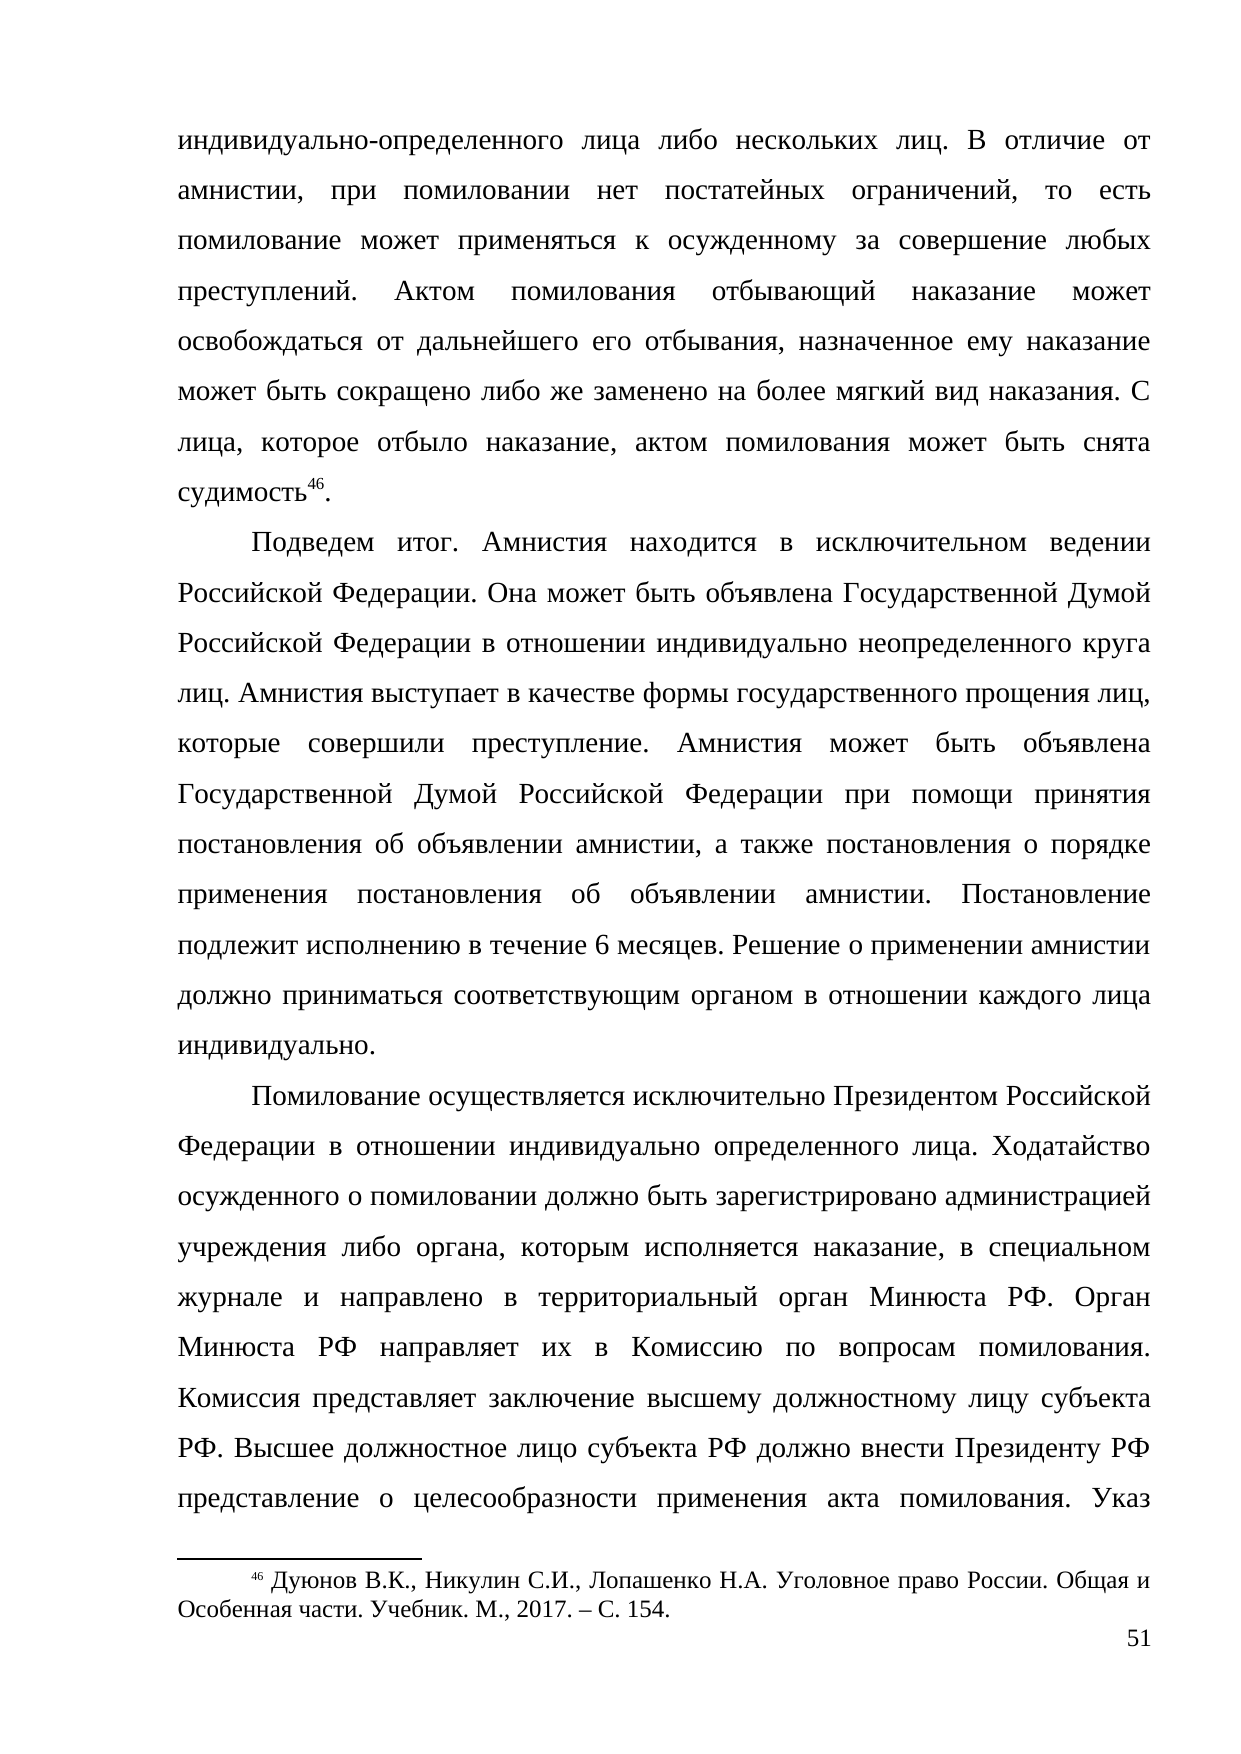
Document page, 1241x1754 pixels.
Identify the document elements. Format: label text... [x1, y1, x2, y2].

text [177, 122, 1152, 508]
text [177, 1078, 1152, 1514]
text Подведем итог. Амнистия находится в исключительном ведении Российской Федерации. Она может быть объявлена Государственной Думой Российской Федерации в отношении индивидуально неопределенного круга лиц. Амнистия выступает в качестве формы государственного прощения лиц, которые совершили преступление. Амнистия может быть объявлена Государственной Думой Российской Федерации при помощи принятия постановления об объявлении амнистии, а также постановления о порядке применения постановления об объявлении амнистии. Постановление подлежит исполнению в течение 6 месяцев. Решение о применении амнистии должно приниматься соответствующим органом в отношении каждого лица индивидуально. [177, 524, 1152, 1061]
